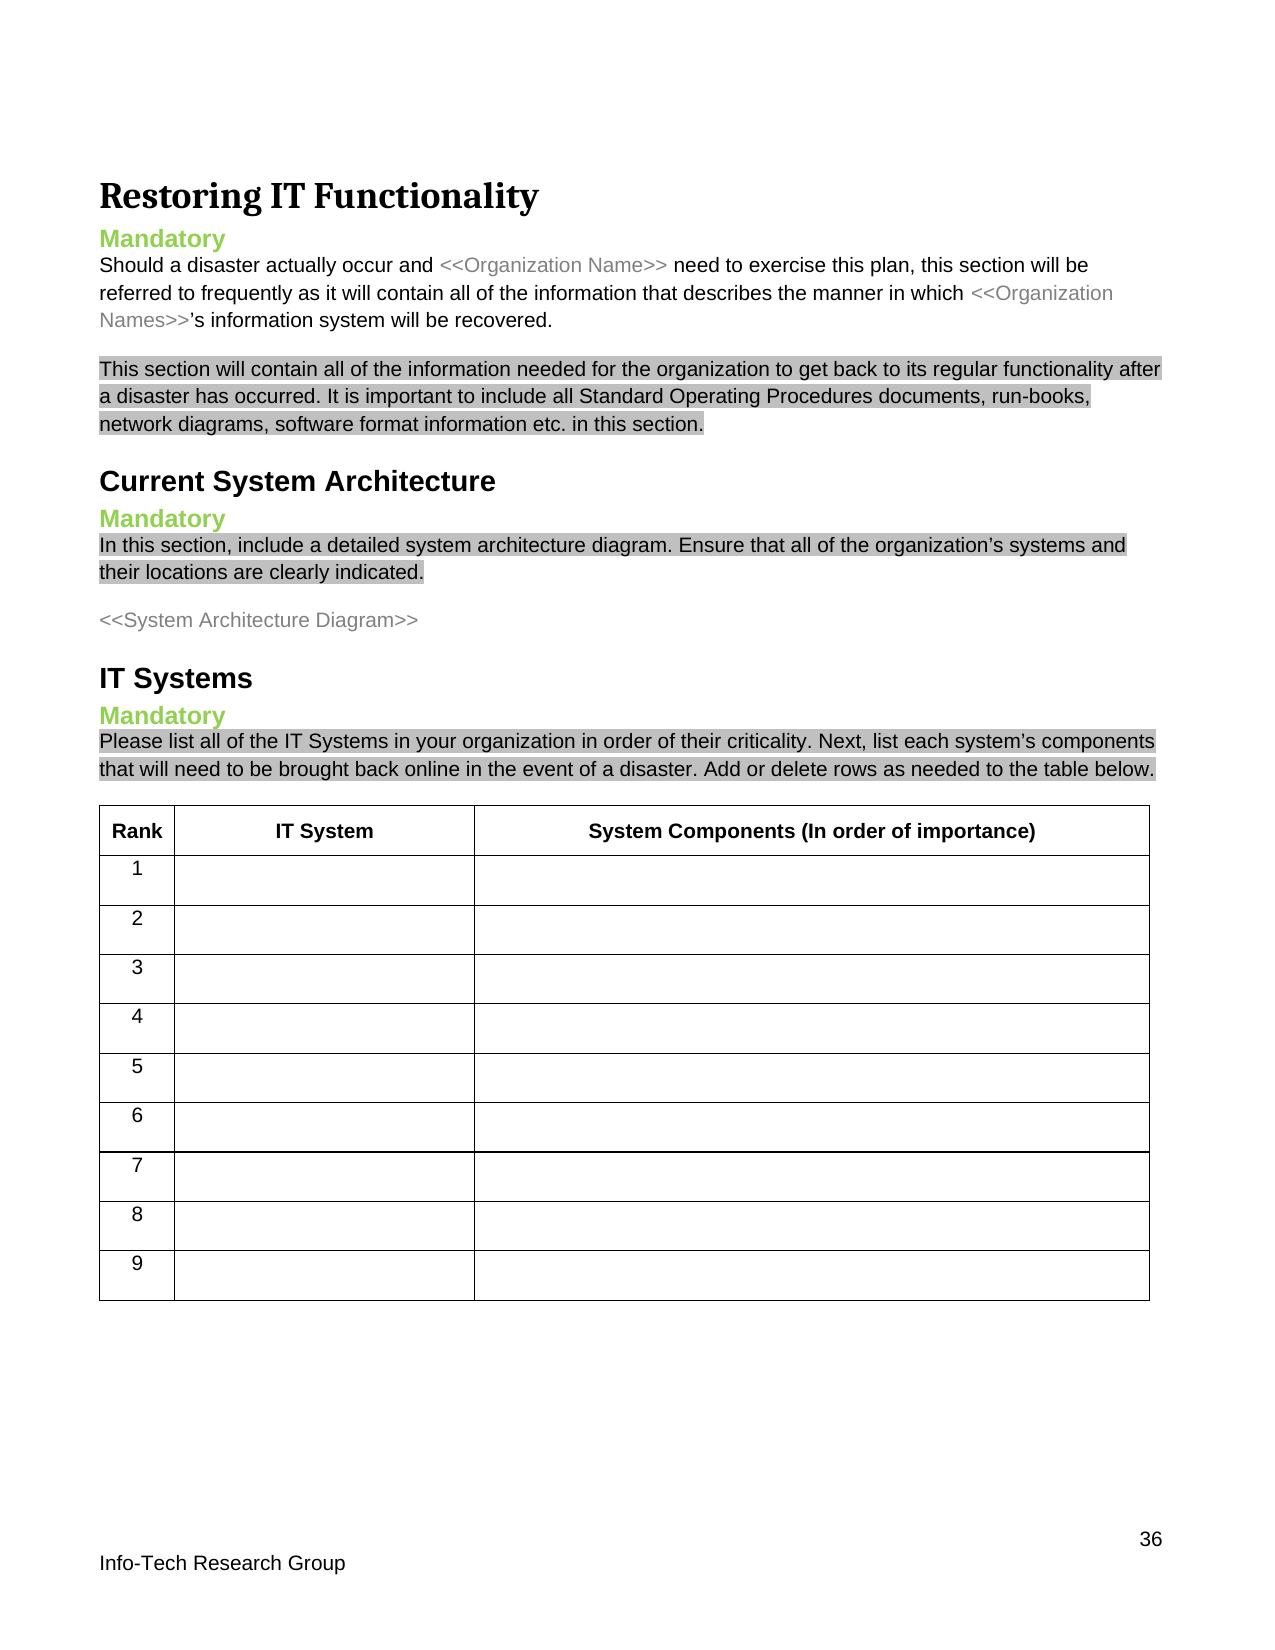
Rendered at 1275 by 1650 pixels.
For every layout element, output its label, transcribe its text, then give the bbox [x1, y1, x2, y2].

table_cell [475, 906, 1149, 954]
table_cell 4 [100, 1004, 174, 1053]
table_cell [475, 1202, 1149, 1250]
table_cell [175, 906, 474, 954]
table_cell 2 [100, 906, 174, 954]
subtitle Restoring IT Functionality [99, 175, 1162, 218]
table_cell [175, 1103, 474, 1151]
table_cell 8 [100, 1202, 174, 1250]
table_cell [175, 1054, 474, 1102]
table_cell [475, 1054, 1149, 1102]
table_cell [175, 856, 474, 904]
text Mandatory [99, 224, 1162, 253]
table_cell [475, 1251, 1149, 1299]
text <<System Architecture Diagram>> [99, 608, 1162, 632]
text In this section, include a detailed system architecture diagram. Ensure that all of the organization’s systems and their locations are clearly indicated. [99, 532, 1162, 584]
text Please list all of the IT Systems in your organization in order of their criticality. Next, list each system’s components that will need to be brought back online in the event of a disaster. Add or delete rows as needed to the table below. [99, 729, 1162, 781]
table_cell [475, 955, 1149, 1003]
table_cell [175, 1202, 474, 1250]
table_cell [175, 1153, 474, 1201]
text This section will contain all of the information needed for the organization to get back to its regular functionality after a disaster has occurred. It is important to include all Standard Operating Procedures documents, run-books, network diagrams, software format information etc. in this section. [99, 380, 1162, 435]
text Mandatory [99, 504, 1162, 532]
subtitle IT Systems [99, 661, 1162, 694]
table_cell [475, 1103, 1149, 1151]
text Should a disaster actually occur and <<Organization Name>> need to exercise this plan, this section will be referred to frequently as it will contain all of the information that describes the manner in which <<Organization Names>>’s information system will be recovered. [99, 253, 1162, 332]
table_cell [475, 1004, 1149, 1053]
table_cell [475, 1153, 1149, 1201]
table_cell 1 [100, 856, 174, 904]
table_cell [175, 1251, 474, 1299]
table_cell [475, 856, 1149, 904]
table_header System Components (In order of importance) [475, 806, 1149, 855]
table_header IT System [175, 806, 474, 855]
table_cell 9 [100, 1251, 174, 1299]
table_cell 7 [100, 1153, 174, 1201]
table_cell [175, 1004, 474, 1053]
table_cell 3 [100, 955, 174, 1003]
table_header Rank [100, 806, 174, 855]
subtitle Current System Architecture [99, 464, 1162, 497]
table_cell [175, 955, 474, 1003]
text Mandatory [99, 701, 1162, 729]
table_cell 6 [100, 1103, 174, 1151]
table_cell 5 [100, 1054, 174, 1102]
